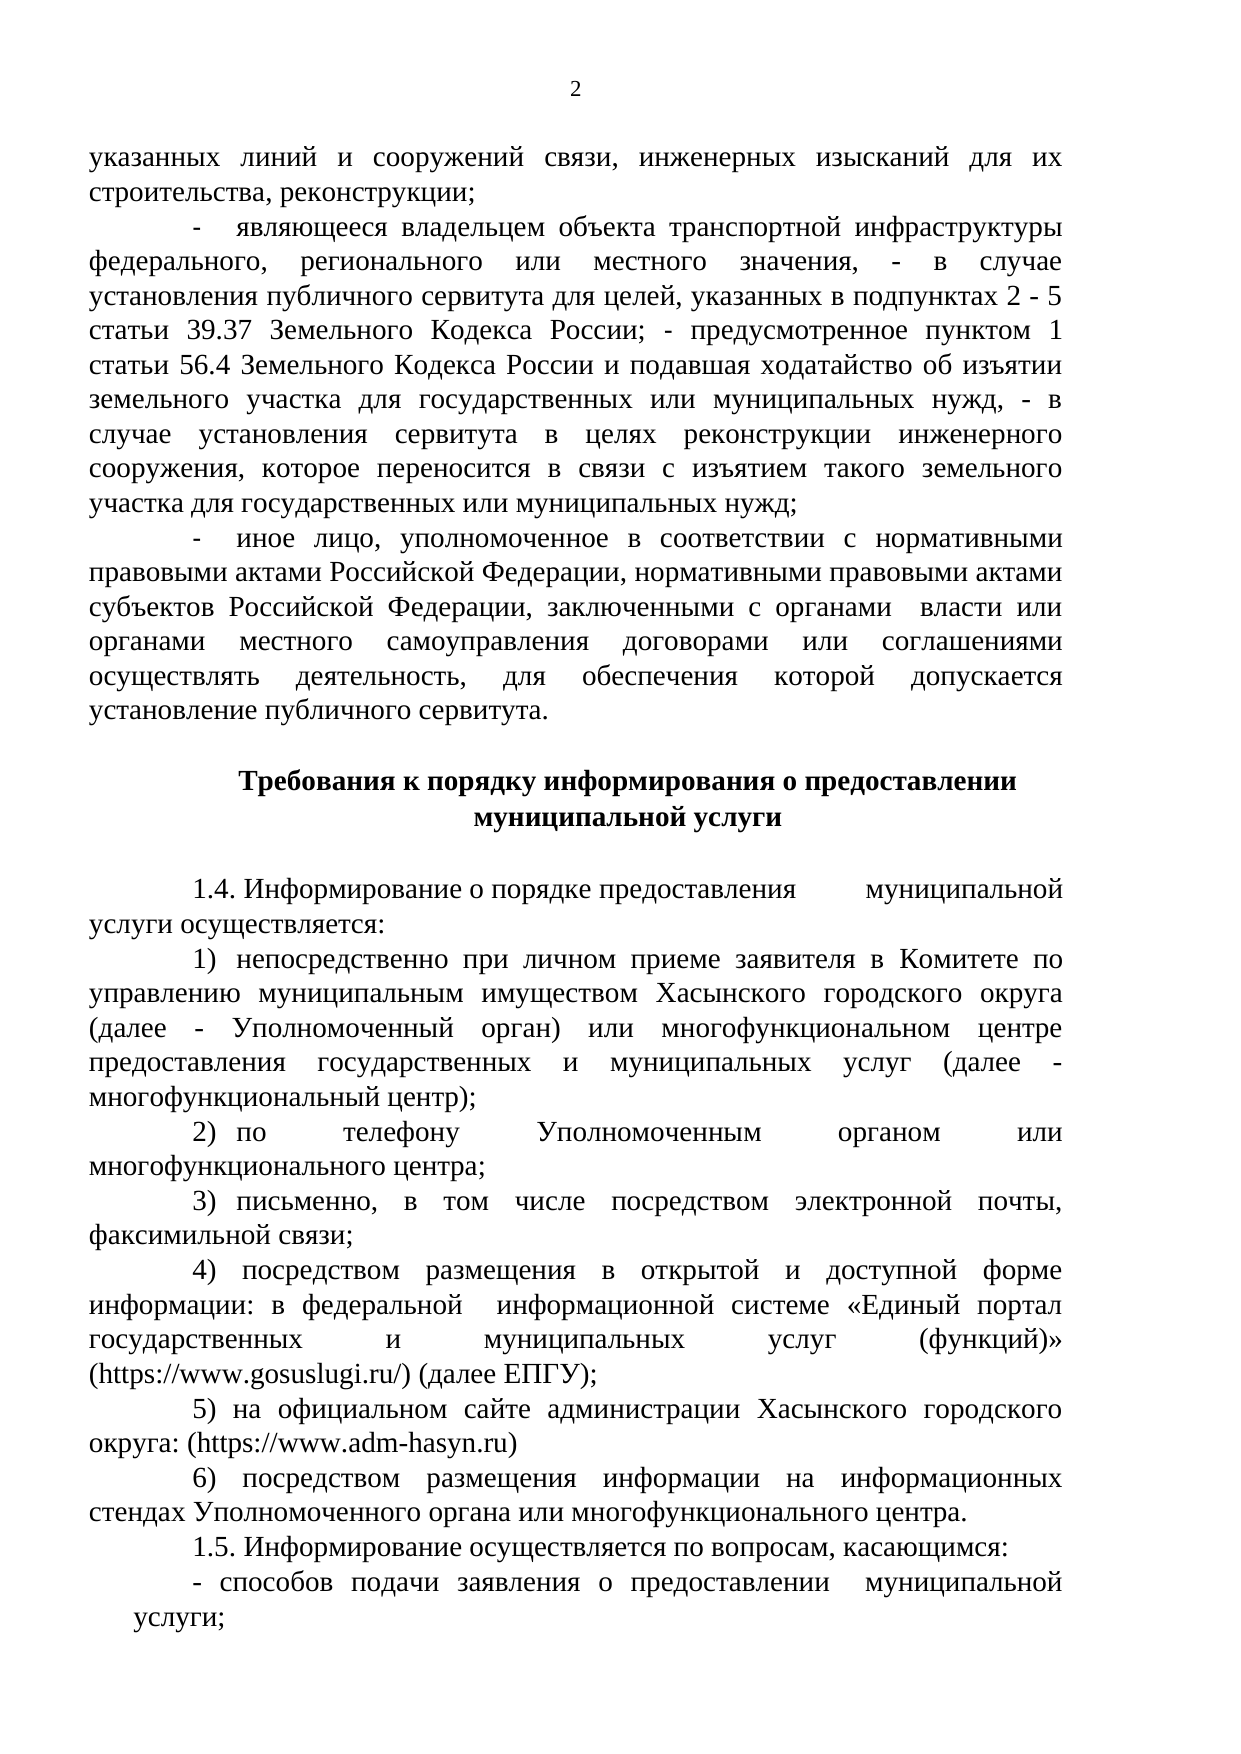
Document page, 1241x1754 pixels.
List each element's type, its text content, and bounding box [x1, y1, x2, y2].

text 4) посредством размещения в открытой и доступной форме информации: в федеральной информационной системе «Единый портал государственных и муниципальных услуг (функций)» (https://www.gosuslugi.ru/) (далее ЕПГУ); [89, 1252, 1063, 1389]
text 1.4. Информирование о порядке предоставления муниципальной услуги осуществляется: [89, 871, 1063, 939]
text 6) посредством размещения информации на информационных стендах Уполномоченного органа или многофункционального центра. [89, 1460, 1063, 1528]
list непосредственно при личном приеме заявителя в Комитете по управлению муниципальным имуществом Хасынского городского округа (далее - Уполномоченный орган) или многофункциональном центре предоставления государственных и муниципальных услуг (далее - многофункциональный центр); [89, 941, 1063, 1112]
text - способов подачи заявления о предоставлении муниципальной услуги; [133, 1564, 1063, 1632]
text Требования к порядку информирования о предоставлении [89, 763, 1063, 797]
list письменно, в том числе посредством электронной почты, факсимильной связи; [89, 1183, 1063, 1251]
text 1.5. Информирование осуществляется по вопросам, касающимся: [89, 1529, 1063, 1563]
list являющееся владельцем объекта транспортной инфраструктуры федерального, регионального или местного значения, - в случае установления публичного сервитута для целей, указанных в подпунктах 2 - 5 статьи 39.37 Земельного Кодекса России; - предусмотренное пунктом 1 статьи 56.4 Земельного Кодекса России и подавшая ходатайство об изъятии земельного участка для государственных или муниципальных нужд, - в случае установления сервитута в целях реконструкции инженерного сооружения, которое переносится в связи с изъятием такого земельного участка для государственных или муниципальных нужд; [89, 209, 1063, 518]
text 5) на официальном сайте администрации Хасынского городского округа: (https://www.adm-hasyn.ru) [89, 1391, 1063, 1459]
text муниципальной услуги [89, 799, 1063, 833]
list иное лицо, уполномоченное в соответствии с нормативными правовыми актами Российской Федерации, нормативными правовыми актами субъектов Российской Федерации, заключенными с органами власти или органами местного самоуправления договорами или соглашениями осуществлять деятельность, для обеспечения которой допускается установление публичного сервитута. [89, 520, 1063, 726]
list по телефону Уполномоченным органом или многофункционального центра; [89, 1114, 1063, 1182]
